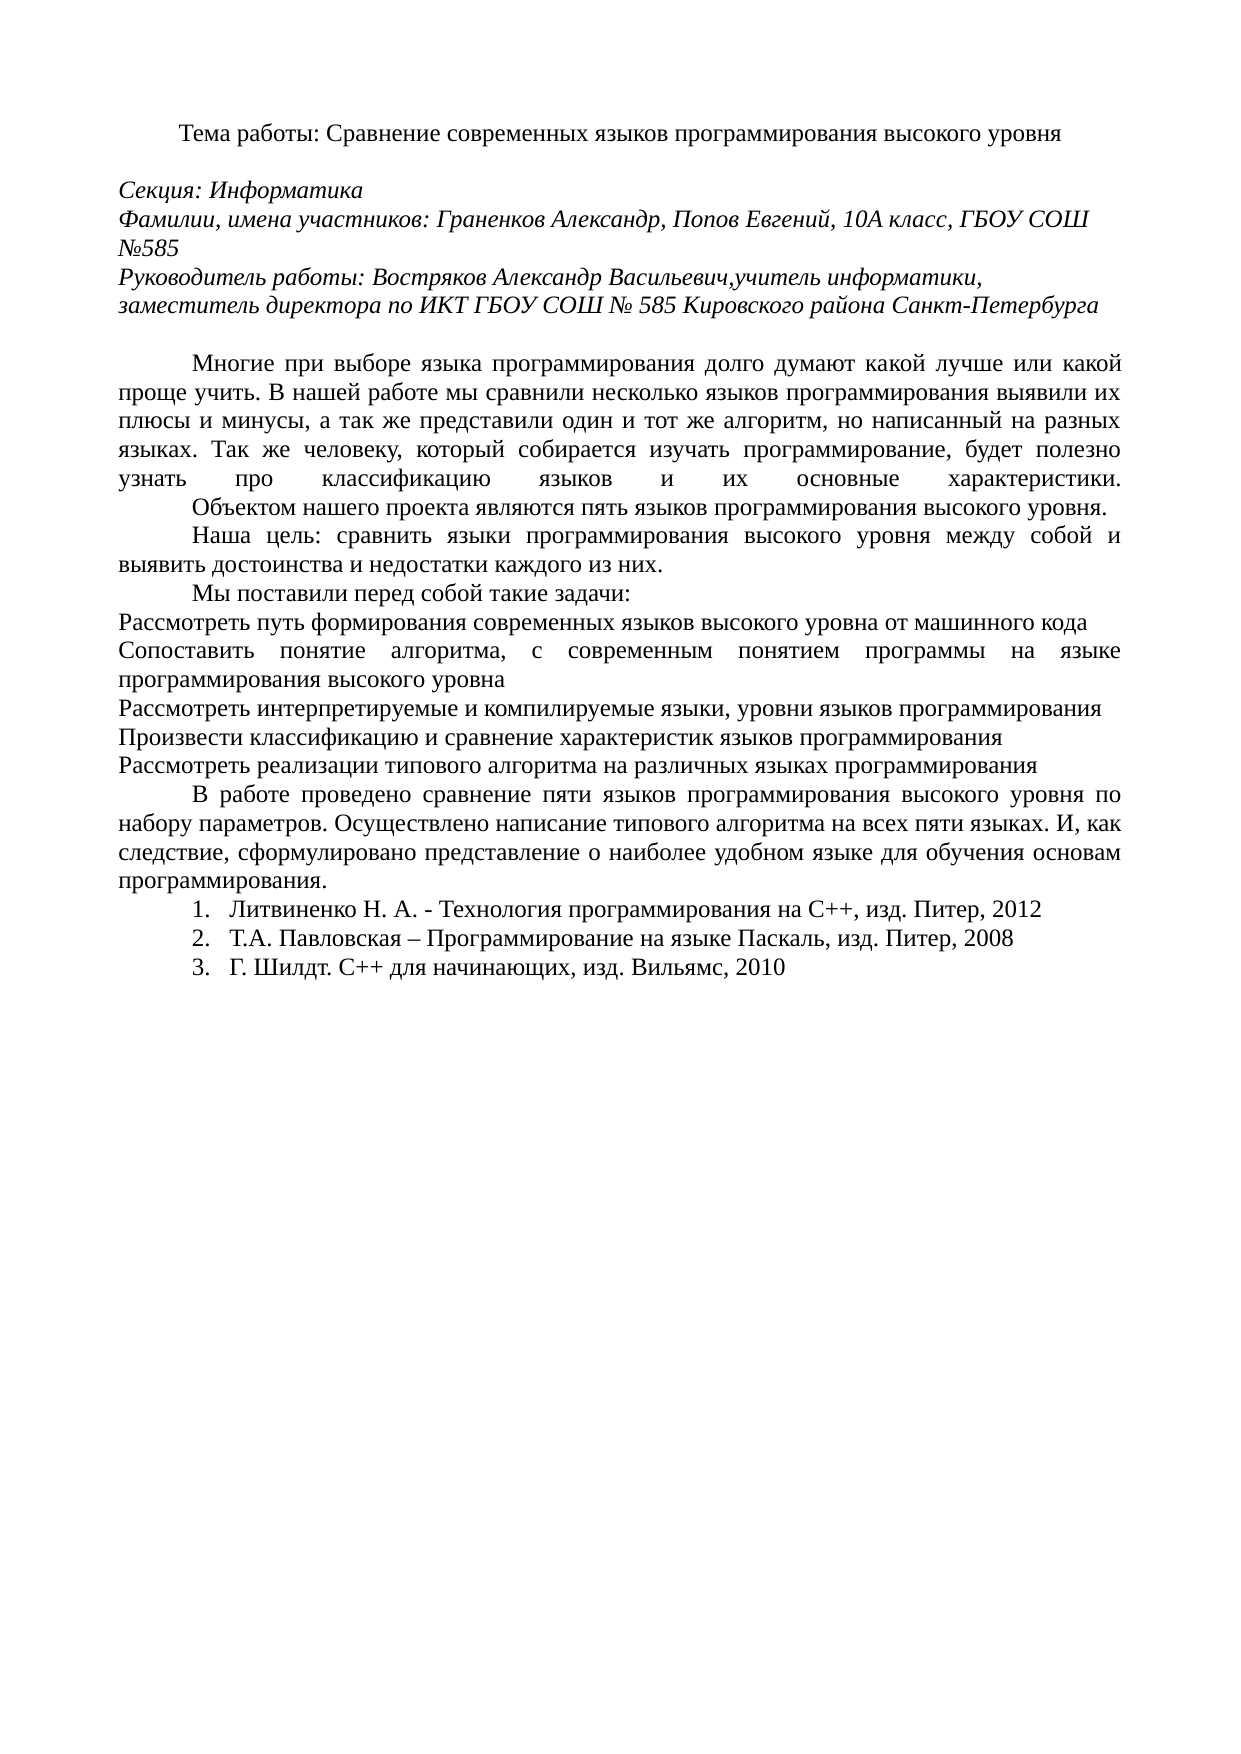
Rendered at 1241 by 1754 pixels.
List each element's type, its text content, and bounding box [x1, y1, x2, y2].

text Произвести классификацию и сравнение характеристик языков программирования [118, 722, 1122, 751]
list Т.А. Павловская – Программирование на языке Паскаль, изд. Питер, 2008 [192, 923, 1122, 952]
text Рассмотреть интерпретируемые и компилируемые языки, уровни языков программирования [118, 693, 1122, 722]
text Руководитель работы: Востряков Александр Васильевич,учитель информатики, заместитель директора по ИКТ ГБОУ СОШ № 585 Кировского района Санкт-Петербурга [118, 262, 1122, 319]
text Многие при выборе языка программирования долго думают какой лучше или какой проще учить. В нашей работе мы сравнили несколько языков программирования выявили их плюсы и минусы, а так же представили один и тот же алгоритм, но написанный на разных языках. Так же человеку, который собирается изучать программирование, будет полезно узнать про классификацию языков и их основные характеристики. Объектом нашего проекта являются пять языков программирования высокого уровня. [118, 348, 1122, 521]
text В работе проведено сравнение пяти языков программирования высокого уровня по набору параметров. Осуществлено написание типового алгоритма на всех пяти языках. И, как следствие, сформулировано представление о наиболее удобном языке для обучения основам программирования. [118, 779, 1122, 894]
text Рассмотреть путь формирования современных языков высокого уровна от машинного кода [118, 607, 1122, 636]
list Литвиненко Н. А. - Технология программирования на С++, изд. Питер, 2012 [192, 894, 1122, 923]
text Секция: Информатика [118, 176, 1122, 204]
text Наша цель: сравнить языки программирования высокого уровня между собой и выявить достоинства и недостатки каждого из них. [118, 521, 1122, 578]
list Г. Шилдт. С++ для начинающих, изд. Вильямс, 2010 [192, 952, 1122, 981]
text Сопоставить понятие алгоритма, с современным понятием программы на языке программирования высокого уровна [118, 636, 1122, 693]
text Рассмотреть реализации типового алгоритма на различных языках программирования [118, 751, 1122, 779]
text Тема работы: Сравнение современных языков программирования высокого уровня [118, 118, 1122, 147]
text Мы поставили перед собой такие задачи: [118, 578, 1122, 607]
text Фамилии, имена участников: Граненков Александр, Попов Евгений, 10А класс, ГБОУ СОШ №585 [118, 204, 1122, 262]
